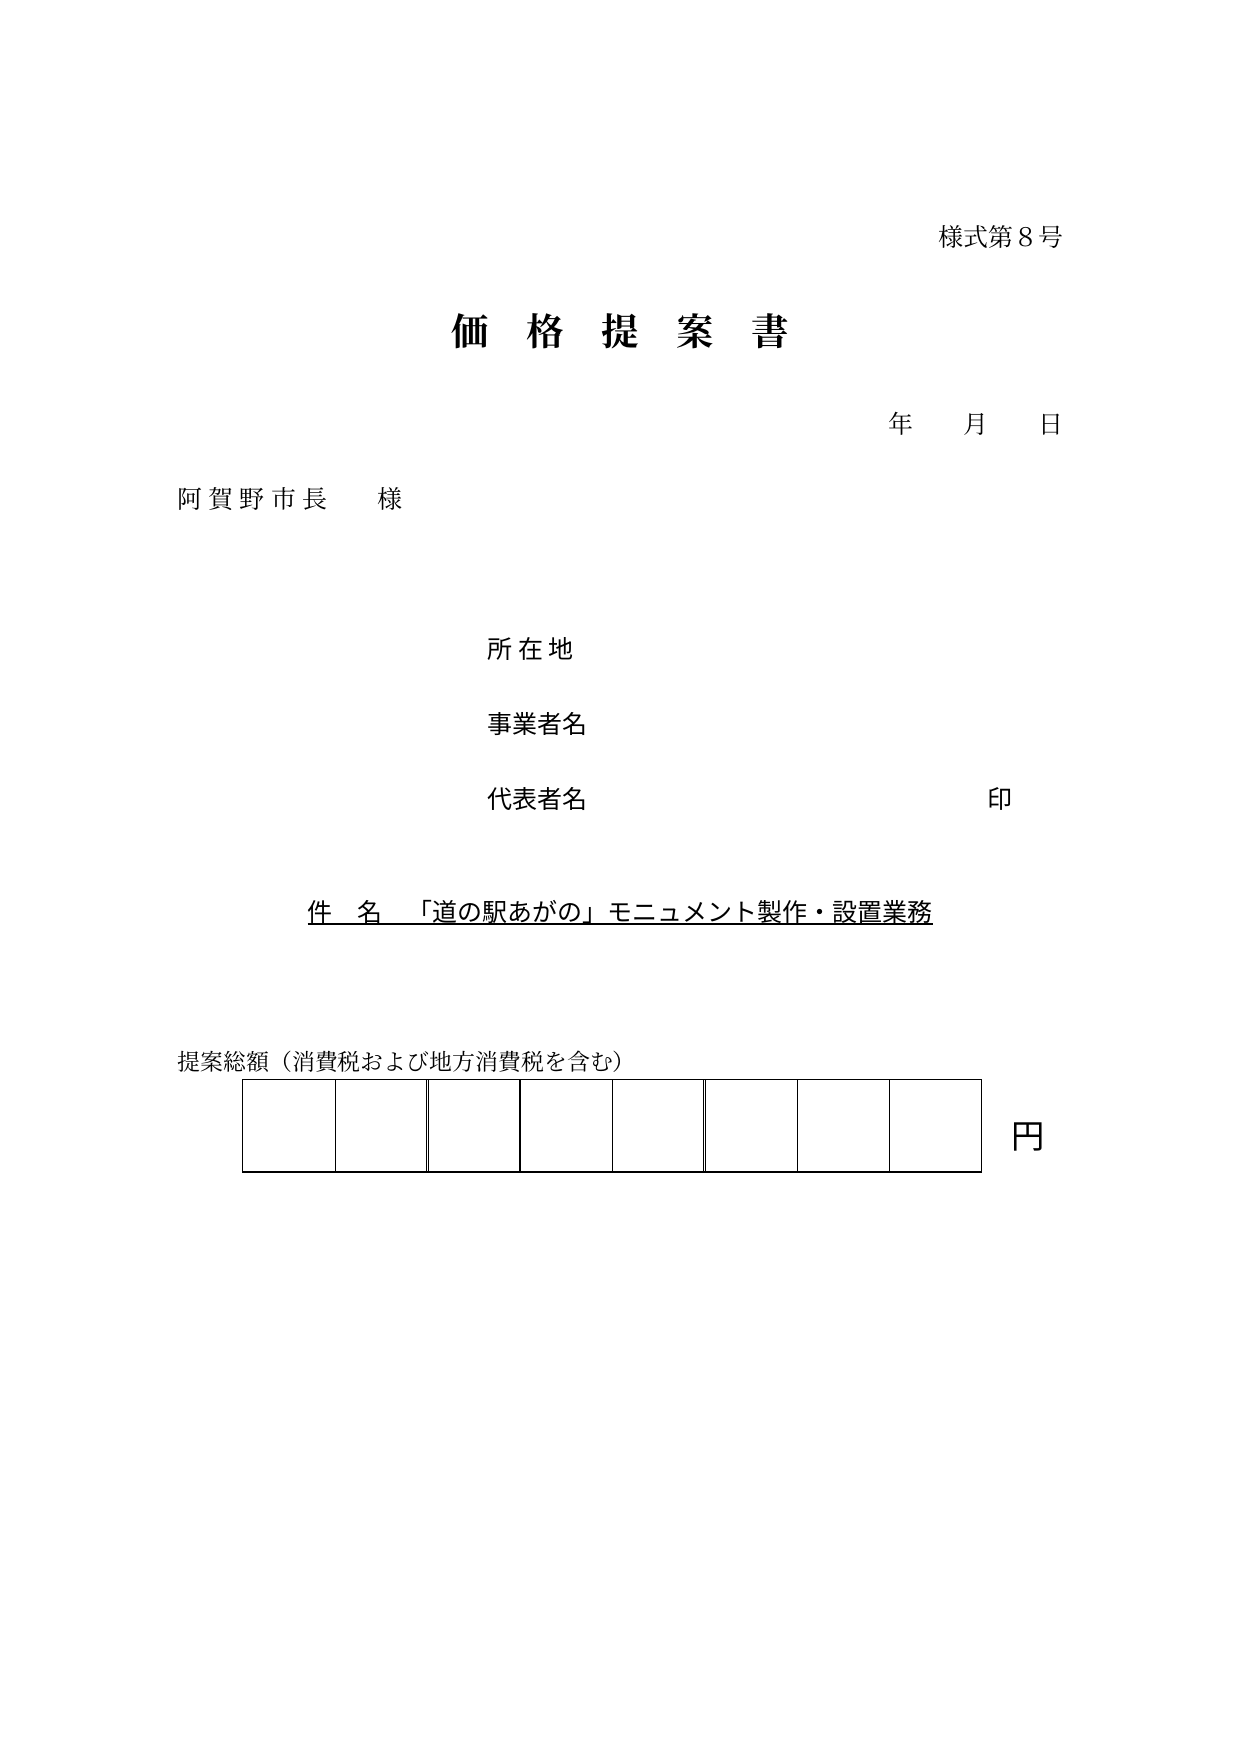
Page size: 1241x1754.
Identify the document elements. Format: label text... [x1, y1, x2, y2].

table_header 円 [982, 1079, 1074, 1171]
text 阿賀野市長 様 [177, 479, 1063, 517]
text 所 在 地 [177, 629, 1063, 667]
table_header [429, 1080, 519, 1171]
text 代表者名 印 [177, 779, 1063, 817]
text 年 月 日 [177, 404, 1063, 442]
table_header [336, 1080, 426, 1171]
text 提案総額（消費税および地方消費税を含む） [177, 1042, 1063, 1079]
table_header [521, 1080, 612, 1171]
text 件 名 「道の駅あがの」モニュメント製作・設置業務 [177, 892, 1063, 929]
table_header [798, 1080, 889, 1171]
table_header [706, 1080, 797, 1171]
table_header [890, 1080, 981, 1171]
table_header [613, 1080, 703, 1171]
text 様式第８号 [177, 217, 1063, 254]
table_header [243, 1080, 335, 1171]
text 事業者名 [177, 704, 1063, 742]
text 価 格 提 案 書 [177, 292, 1063, 367]
